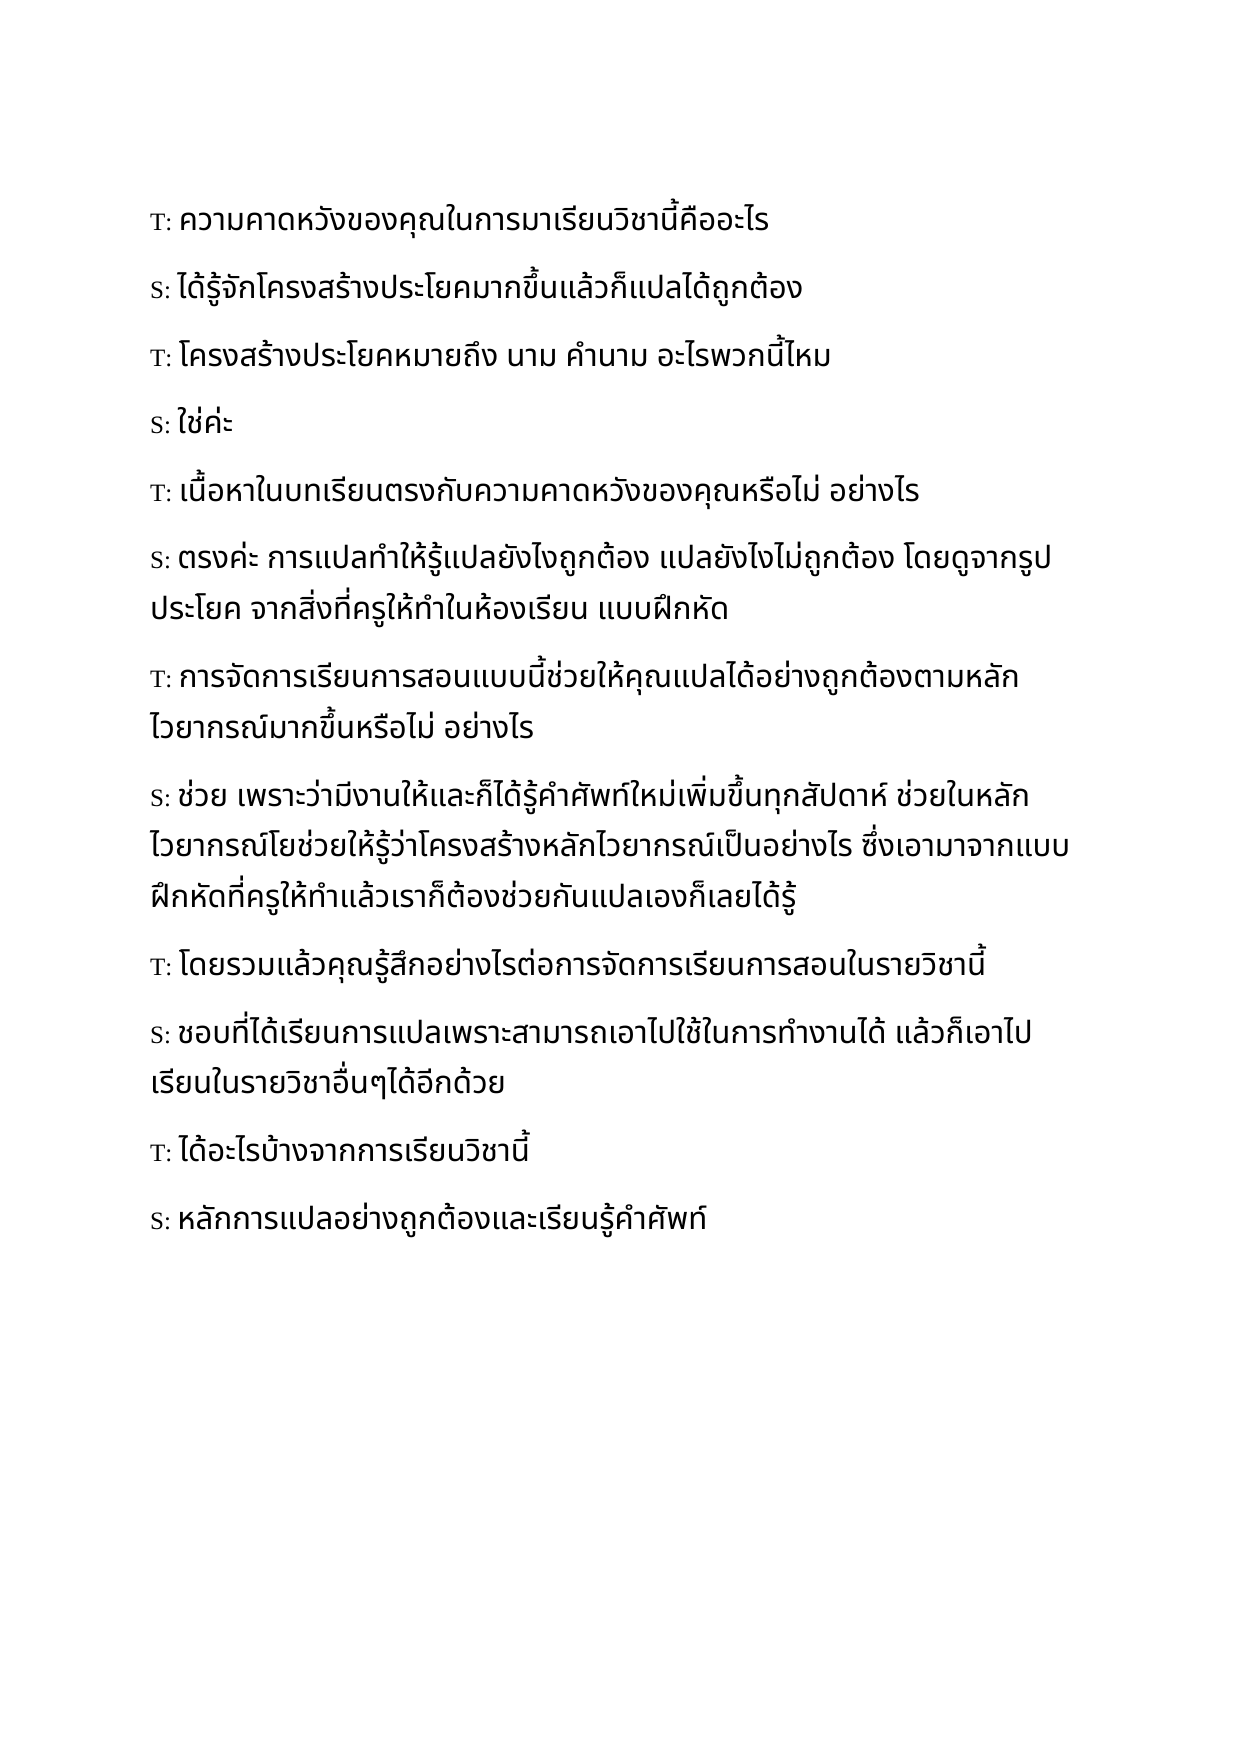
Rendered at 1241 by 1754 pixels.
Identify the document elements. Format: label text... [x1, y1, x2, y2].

text S: ช่วย เพราะว่ามีงานให้และก็ได้รู้คำศัพท์ใหม่เพิ่มขึ้นทุกสัปดาห์ ช่วยในหลักไวยากรณ์โยช่วยให้รู้ว่าโครงสร้างหลักไวยากรณ์เป็นอย่างไร ซึ่งเอามาจากแบบฝึกหัดที่ครูให้ทำแล้วเราก็ต้องช่วยกันแปลเองก็เลยได้รู้ [150, 773, 1090, 922]
text S: ชอบที่ได้เรียนการแปลเพราะสามารถเอาไปใช้ในการทำงานได้ แล้วก็เอาไปเรียนในรายวิชาอื่นๆได้อีกด้วย [150, 1010, 1090, 1108]
text T: โดยรวมแล้วคุณรู้สึกอย่างไรต่อการจัดการเรียนการสอนในรายวิชานี้ [150, 942, 1090, 989]
text S: หลักการแปลอย่างถูกต้องและเรียนรู้คำศัพท์ [150, 1196, 1090, 1243]
text T: ได้อะไรบ้างจากการเรียนวิชานี้ [150, 1128, 1090, 1176]
text S: ตรงค่ะ การแปลทำให้รู้แปลยังไงถูกต้อง แปลยังไงไม่ถูกต้อง โดยดูจากรูปประโยค จากสิ่งที่ครูให้ทำในห้องเรียน แบบฝึกหัด [150, 536, 1090, 634]
text T: เนื้อหาในบทเรียนตรงกับความคาดหวังของคุณหรือไม่ อย่างไร [150, 468, 1090, 515]
text T: โครงสร้างประโยคหมายถึง นาม คำนาม อะไรพวกนี้ไหม [150, 333, 1090, 380]
text T: การจัดการเรียนการสอนแบบนี้ช่วยให้คุณแปลได้อย่างถูกต้องตามหลักไวยากรณ์มากขึ้นหรือไม่ อย่างไร [150, 654, 1090, 752]
text S: ได้รู้จักโครงสร้างประโยคมากขึ้นแล้วก็แปลได้ถูกต้อง [150, 265, 1090, 312]
text S: ใช่ค่ะ [150, 401, 1090, 448]
text T: ความคาดหวังของคุณในการมาเรียนวิชานี้คืออะไร [150, 198, 1090, 245]
